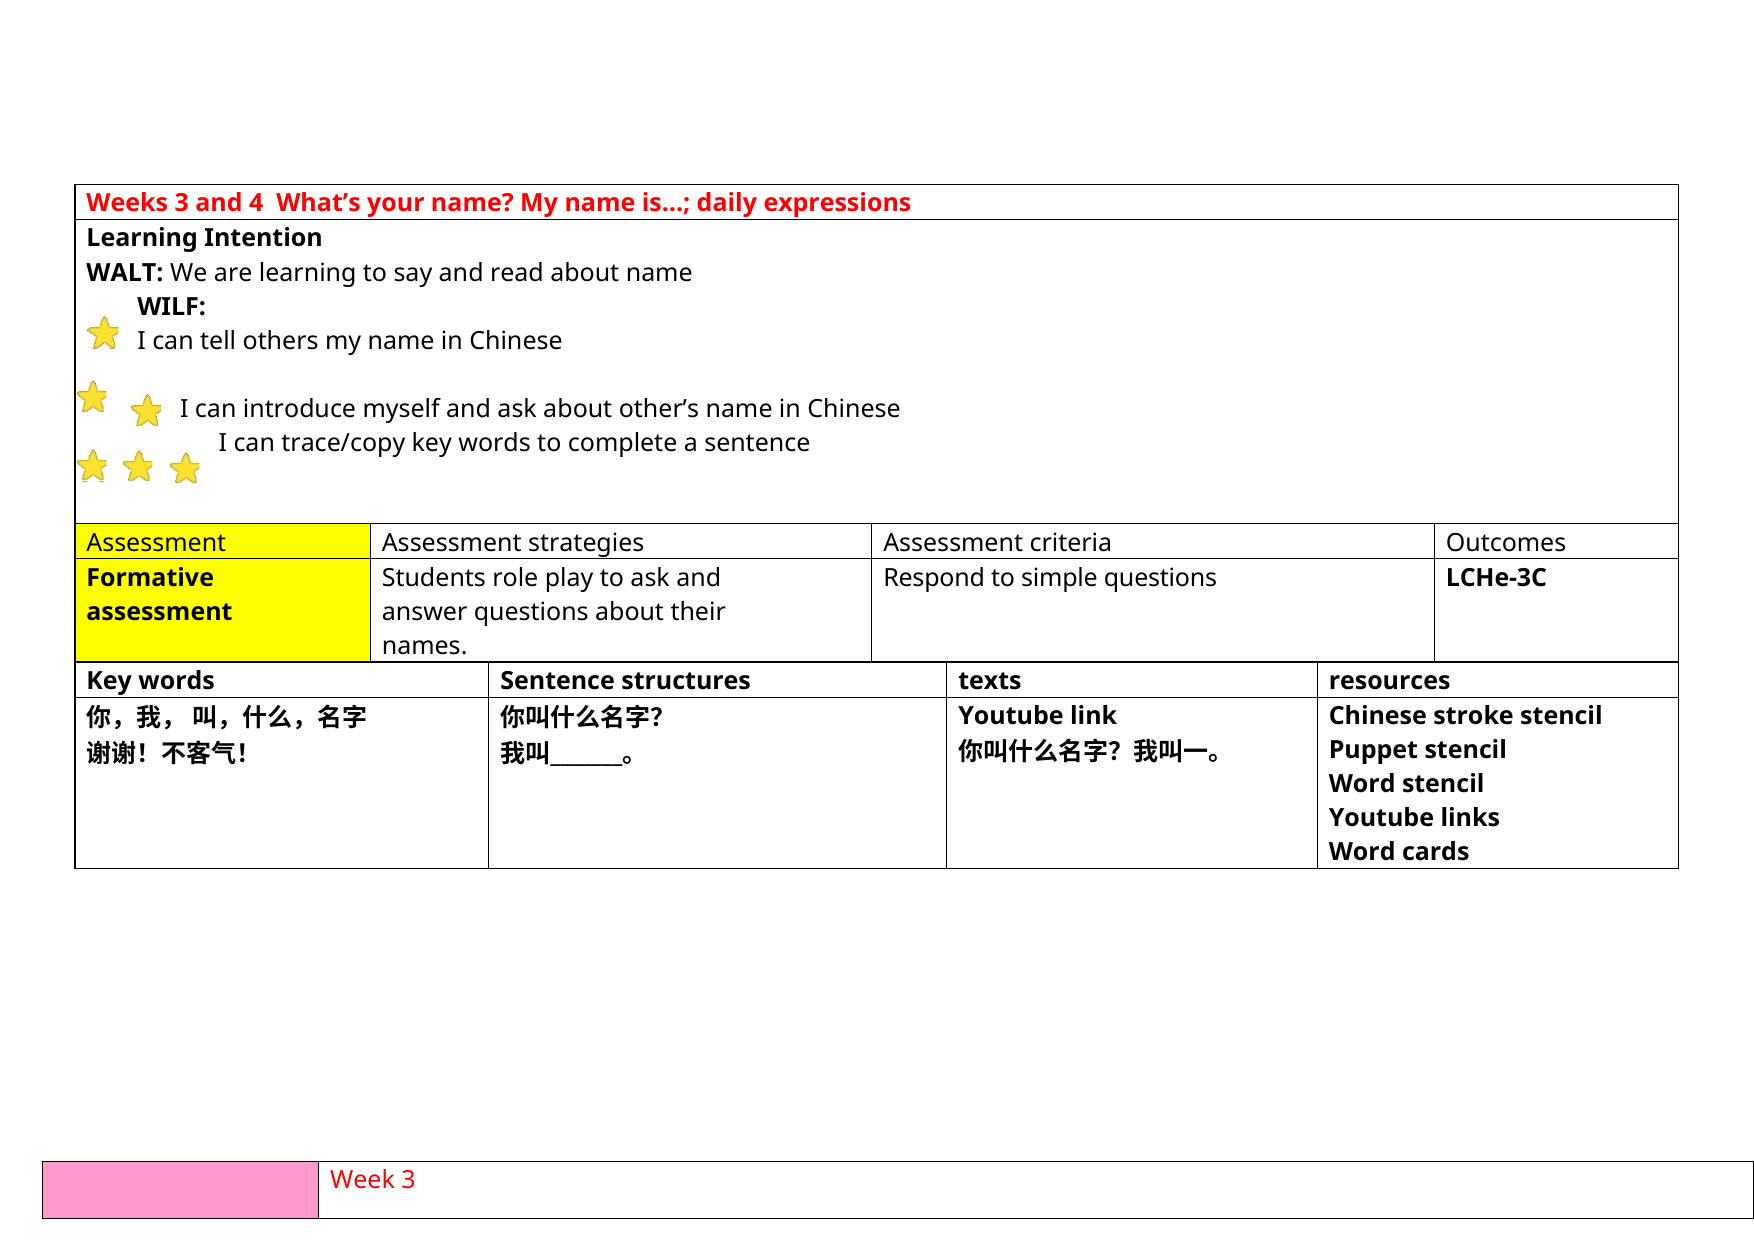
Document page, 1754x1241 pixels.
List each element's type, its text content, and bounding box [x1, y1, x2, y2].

table_cell Respond to simple questions [872, 593, 1434, 696]
table_cell Formative assessment [76, 593, 370, 696]
table_cell Assessment [76, 558, 370, 592]
table_cell 你叫什么名字？ 我叫_______。 [489, 732, 946, 902]
table_cell Assessment strategies [371, 558, 871, 592]
picture [75, 447, 106, 481]
picture [121, 448, 152, 479]
table_cell Key words [76, 697, 488, 731]
picture [129, 392, 161, 424]
table_cell Students role play to ask and answer questions about their names. [371, 593, 871, 696]
table_cell Youtube link 你叫什么名字？我叫一。 [947, 732, 1317, 902]
table_cell resources [1318, 697, 1678, 731]
table_cell texts [947, 697, 1317, 731]
table_cell 你，我， 叫，什么，名字 谢谢！不客气！ [76, 732, 488, 902]
table_cell Outcomes [1435, 558, 1678, 592]
picture [168, 450, 199, 482]
picture [85, 314, 118, 347]
table_cell Sentence structures [489, 697, 946, 731]
picture [75, 378, 106, 410]
table_cell LCHe-3C [1435, 593, 1678, 696]
table_header Weeks 3 and 4 What’s your name? My name is…; daily expressions [76, 185, 1678, 219]
table_cell Assessment criteria [872, 558, 1434, 592]
table_cell Learning Intention WALT: We are learning to say and read about name WILF: I can tell others my name in Chinese I can introduce myself and ask about other’s name in Chinese I can trace/copy key words to complete a sentence [76, 220, 1678, 557]
table_cell Chinese stroke stencil Puppet stencil Word stencil Youtube links Word cards [1318, 732, 1678, 902]
